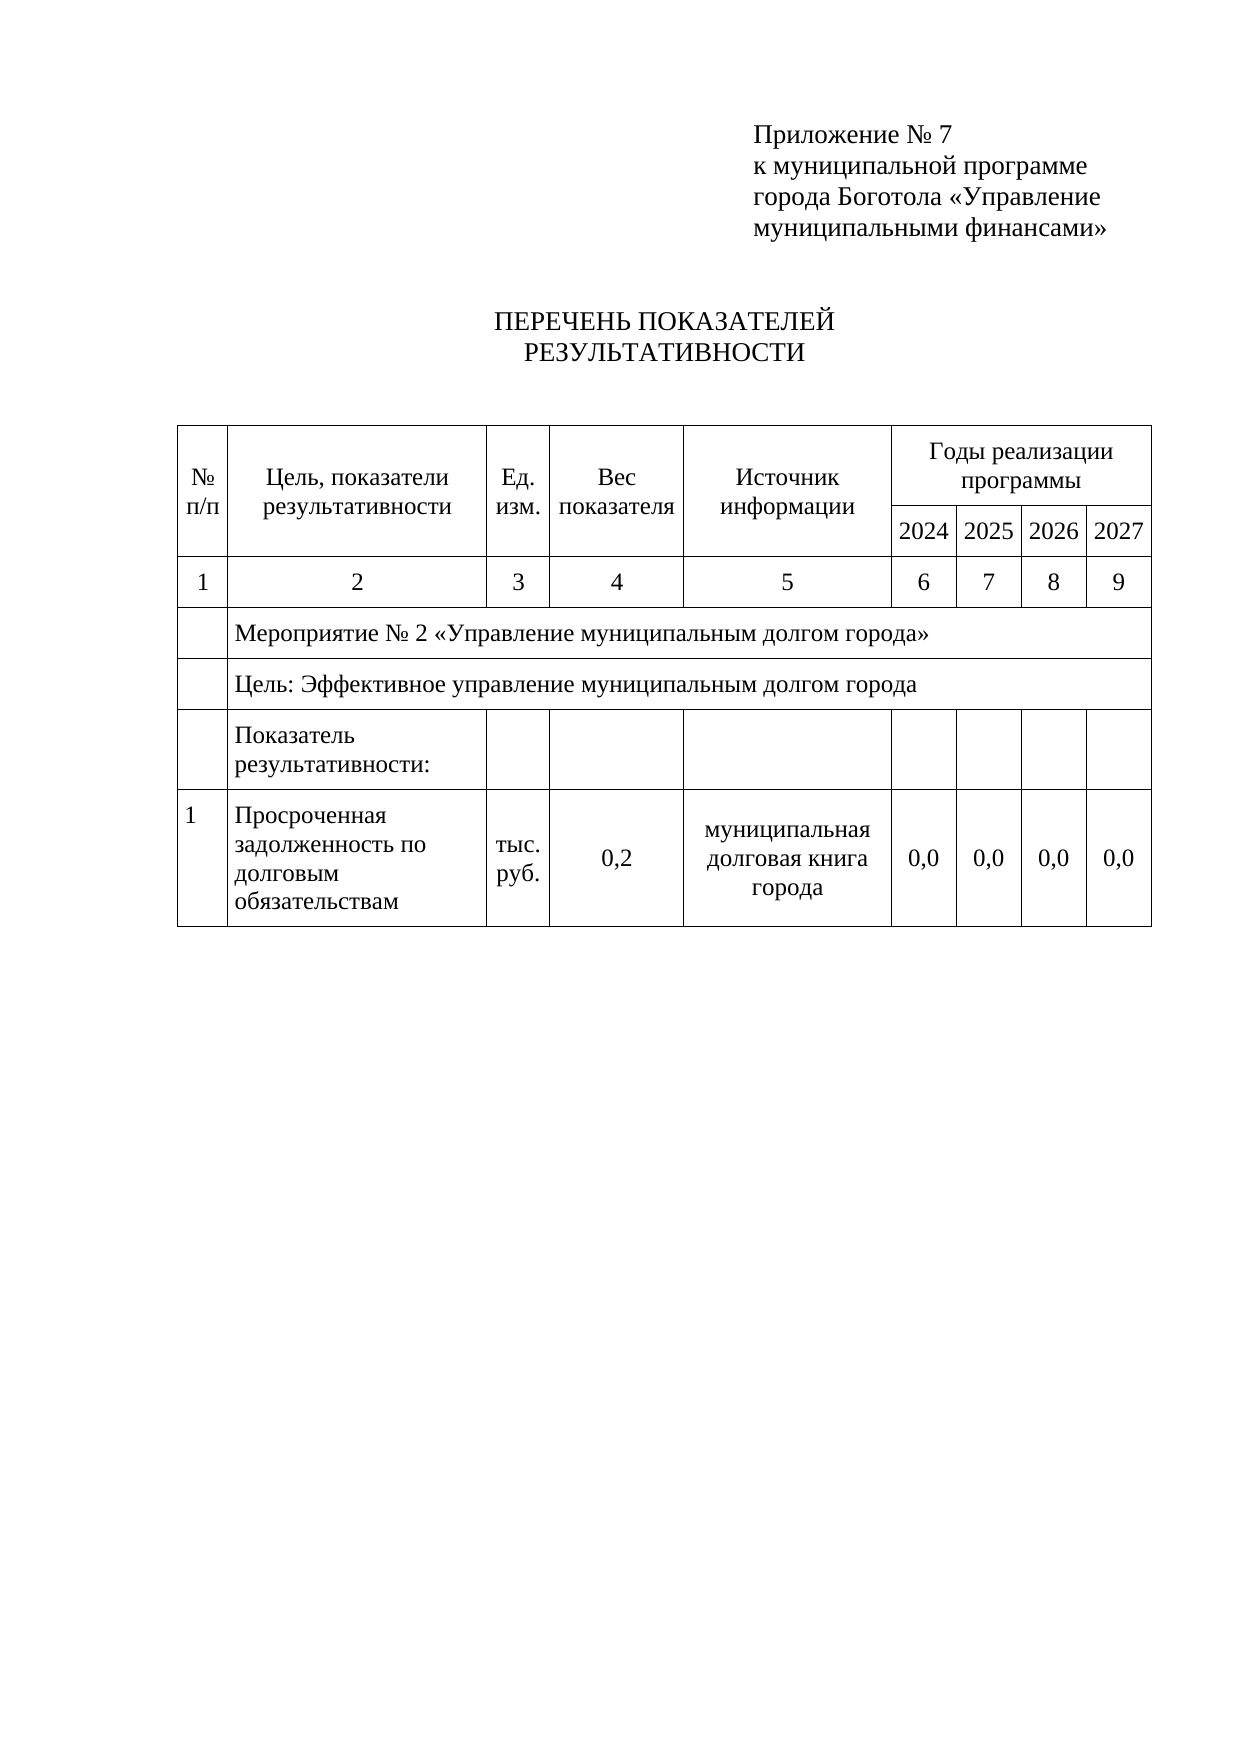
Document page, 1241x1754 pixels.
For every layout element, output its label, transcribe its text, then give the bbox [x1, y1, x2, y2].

text Приложение № 7 [753, 118, 1181, 149]
table_cell 0,0 [1022, 790, 1086, 926]
table_header Годы реализации программы [892, 426, 1151, 504]
table_cell тыс. руб. [487, 790, 549, 926]
table_cell 2026 [1022, 506, 1086, 556]
table_cell 2025 [957, 506, 1021, 556]
table_cell 3 [487, 557, 549, 607]
table_cell 8 [1022, 557, 1086, 607]
table_cell [1087, 710, 1151, 788]
table_cell [957, 710, 1021, 788]
text муниципальными финансами» [753, 212, 1181, 243]
table_cell [178, 608, 227, 658]
table_cell 0,0 [892, 790, 956, 926]
table_cell 0,0 [1087, 790, 1151, 926]
text ПЕРЕЧЕНЬ ПОКАЗАТЕЛЕЙ [177, 305, 1152, 336]
text к муниципальной программе [753, 149, 1181, 180]
table_cell 2 [228, 557, 486, 607]
table_cell 2024 [892, 506, 956, 556]
table_cell 6 [892, 557, 956, 607]
table_cell [178, 710, 227, 788]
table_cell муниципальная долговая книга города [684, 790, 891, 926]
table_cell [178, 659, 227, 709]
table_cell [1022, 710, 1086, 788]
table_cell [550, 710, 683, 788]
table_cell 4 [550, 557, 683, 607]
table_header Вес показателя [550, 426, 683, 556]
table_cell 0,2 [550, 790, 683, 926]
table_header № п/п [178, 426, 227, 556]
table_cell [892, 710, 956, 788]
table_cell 2027 [1087, 506, 1151, 556]
table_cell 1 [178, 557, 227, 607]
table_cell 9 [1087, 557, 1151, 607]
table_cell 7 [957, 557, 1021, 607]
table_header Цель, показатели результативности [228, 426, 486, 556]
table_cell Показатель результативности: [228, 710, 486, 788]
table_cell Цель: Эффективное управление муниципальным долгом города [228, 659, 1151, 709]
table_cell 1 [178, 790, 227, 926]
table_header Источник информации [684, 426, 891, 556]
table_cell [487, 710, 549, 788]
table_header Ед. изм. [487, 426, 549, 556]
table_cell 0,0 [957, 790, 1021, 926]
table_cell 5 [684, 557, 891, 607]
text РЕЗУЛЬТАТИВНОСТИ [177, 336, 1152, 367]
table_cell Мероприятие № 2 «Управление муниципальным долгом города» [228, 608, 1151, 658]
table_cell Просроченная задолженность по долговым обязательствам [228, 790, 486, 926]
text города Боготола «Управление [753, 180, 1181, 212]
table_cell [684, 710, 891, 788]
